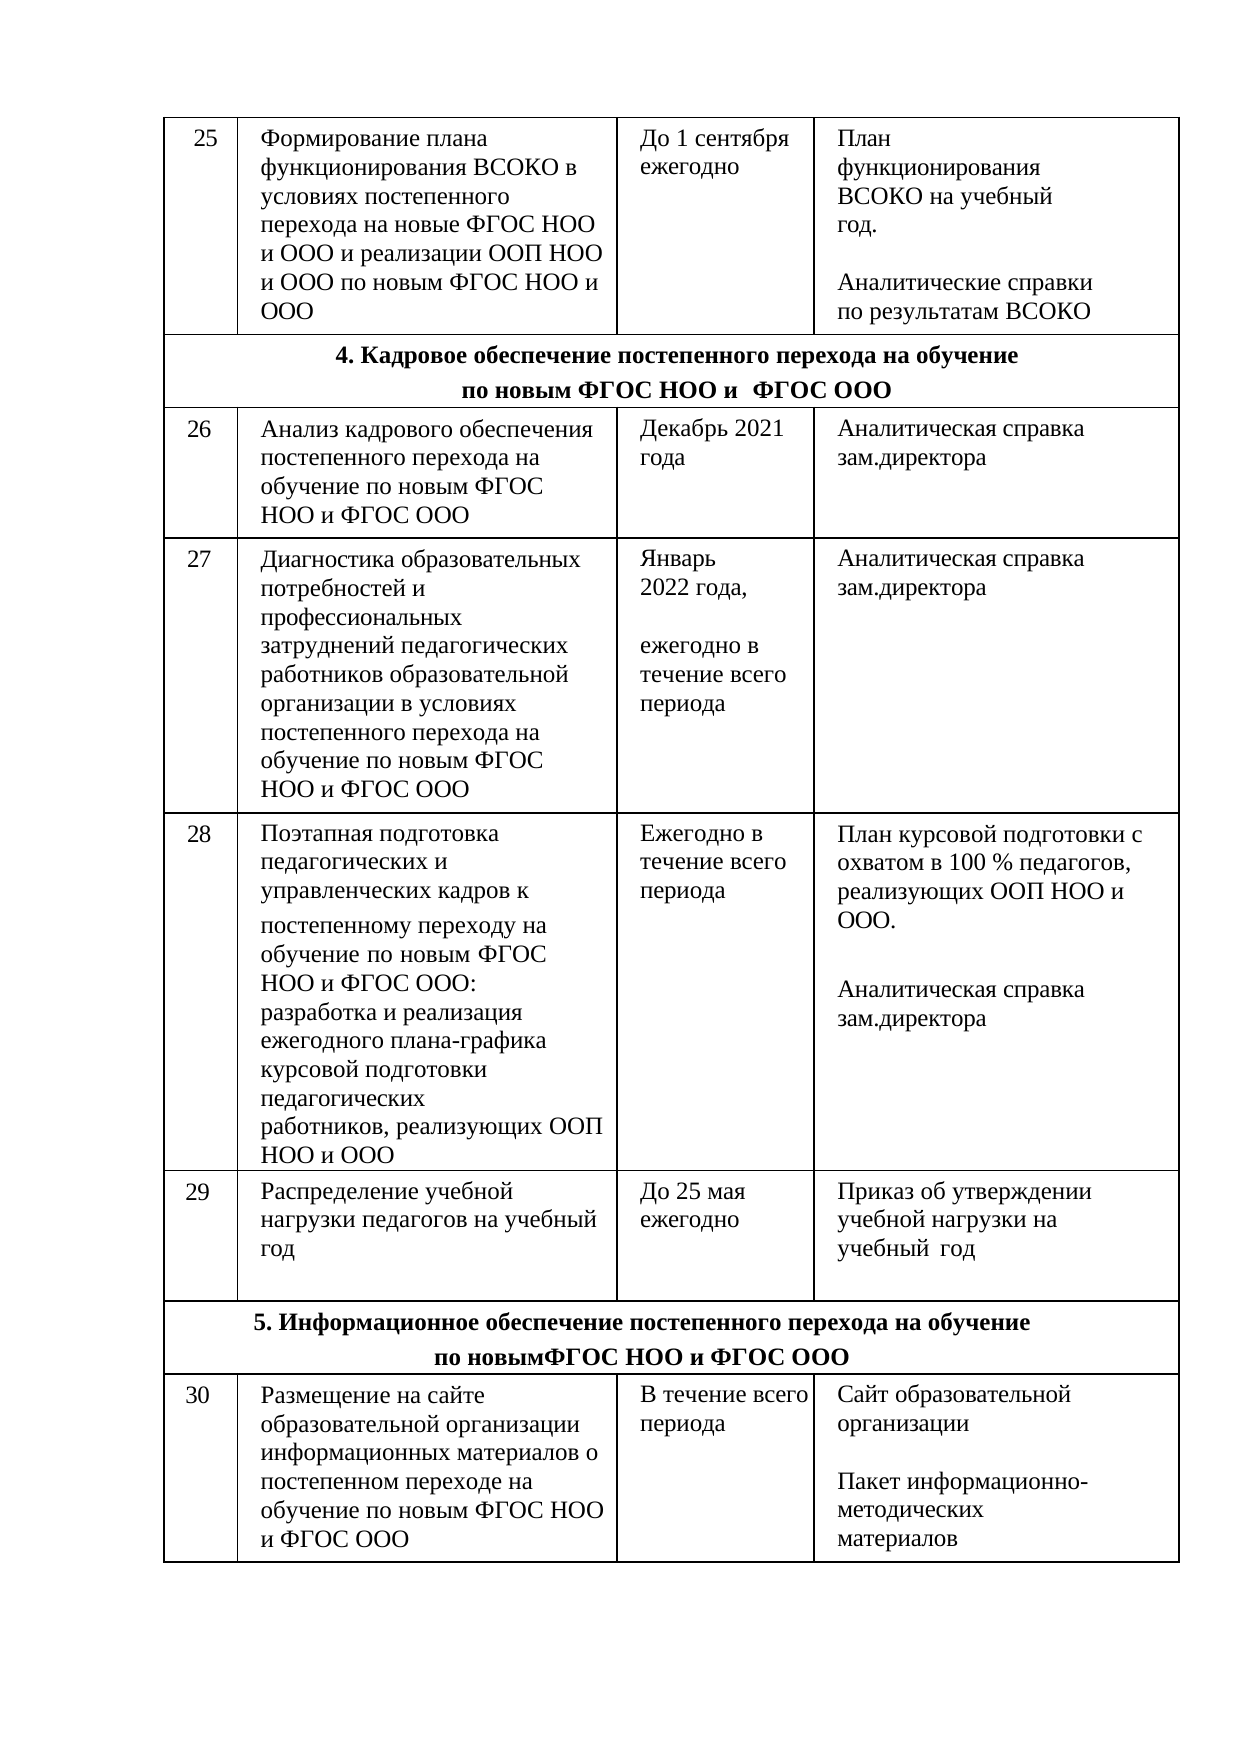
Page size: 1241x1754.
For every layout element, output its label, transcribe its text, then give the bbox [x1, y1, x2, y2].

table_cell Аналитическая справка зам.директора [815, 539, 1178, 812]
table_cell 30 [165, 1375, 237, 1561]
table_cell 28 [165, 814, 237, 1169]
table_cell 26 [165, 408, 237, 537]
table_header Формирование плана функционирования ВСОКО в условиях постепенного перехода на новые ФГОС НОО и ООО и реализации ООП НОО и ООО по новым ФГОС НОО и ООО [238, 118, 616, 334]
table_cell Приказ об утверждении учебной нагрузки на учебный год [815, 1171, 1178, 1300]
table_cell Поэтапная подготовка педагогических и управленческих кадров к постепенному переходу на обучение по новым ФГОС НОО и ФГОС ООО: разработка и реализация ежегодного плана-графика курсовой подготовки педагогических работников, реализующих ООП НОО и ООО [238, 814, 616, 1169]
table_cell Январь 2022 года, ежегодно в течение всего периода [618, 539, 813, 812]
table_cell Ежегодно в течение всего периода [618, 814, 813, 1169]
table_cell Размещение на сайте образовательной организации информационных материалов о постепенном переходе на обучение по новым ФГОС НОО и ФГОС ООО [238, 1375, 616, 1561]
table_cell До 25 мая ежегодно [618, 1171, 813, 1300]
table_header 25 [165, 118, 237, 334]
table_cell Сайт образовательной организации Пакет информационно- методических материалов [815, 1375, 1178, 1561]
table_cell В течение всего периода [618, 1375, 813, 1561]
table_cell 29 [165, 1171, 237, 1300]
table_cell 5. Информационное обеспечение постепенного перехода на обучение по новымФГОС НОО и ФГОС ООО [165, 1302, 1178, 1373]
table_cell Распределение учебной нагрузки педагогов на учебный год [238, 1171, 616, 1300]
table_cell Аналитическая справка зам.директора [815, 408, 1178, 537]
table_cell 4. Кадровое обеспечение постепенного перехода на обучение по новым ФГОС НОО и ФГОС ООО [165, 335, 1178, 407]
table_cell Диагностика образовательных потребностей и профессиональных затруднений педагогических работников образовательной организации в условиях постепенного перехода на обучение по новым ФГОС НОО и ФГОС ООО [238, 539, 616, 812]
table_cell План курсовой подготовки с охватом в 100 % педагогов, реализующих ООП НОО и ООО. Аналитическая справка зам.директора [815, 814, 1178, 1169]
table_cell 27 [165, 539, 237, 812]
table_cell Декабрь 2021 года [618, 408, 813, 537]
table_header План функционирования ВСОКО на учебный год. Аналитические справки по результатам ВСОКО [815, 118, 1178, 334]
table_cell Анализ кадрового обеспечения постепенного перехода на обучение по новым ФГОС НОО и ФГОС ООО [238, 408, 616, 537]
table_header До 1 сентября ежегодно [618, 118, 813, 334]
